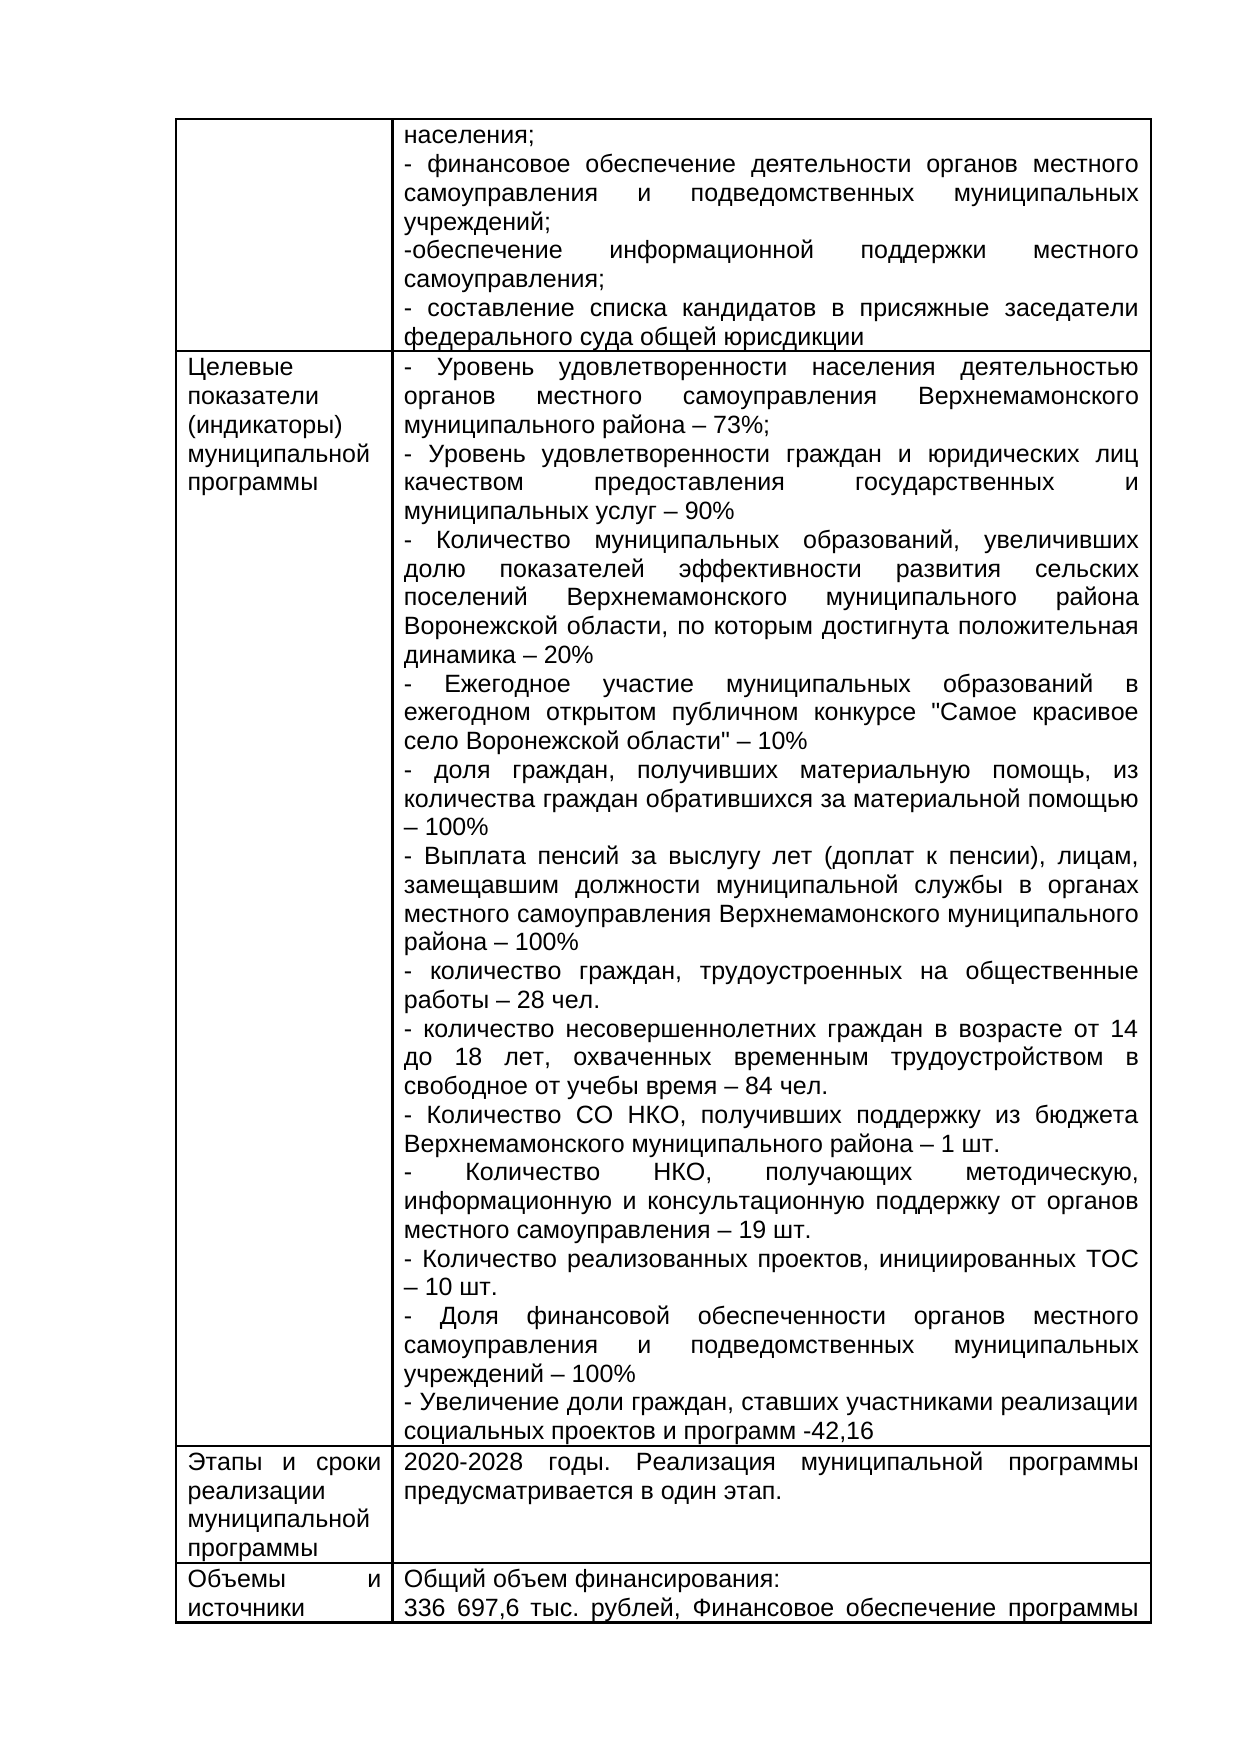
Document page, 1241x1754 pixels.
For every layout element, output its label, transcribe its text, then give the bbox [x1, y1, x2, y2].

table_cell - Уровень удовлетворенности населения деятельностью органов местного самоуправления Верхнемамонского муниципального района – 73%; - Уровень удовлетворенности граждан и юридических лиц качеством предоставления государственных и муниципальных услуг – 90% - Количество муниципальных образований, увеличивших долю показателей эффективности развития сельских поселений Верхнемамонского муниципального района Воронежской области, по которым достигнута положительная динамика – 20% - Ежегодное участие муниципальных образований в ежегодном открытом публичном конкурсе "Самое красивое село Воронежской области" – 10% - доля граждан, получивших материальную помощь, из количества граждан обратившихся за материальной помощью – 100% - Выплата пенсий за выслугу лет (доплат к пенсии), лицам, замещавшим должности муниципальной службы в органах местного самоуправления Верхнемамонского муниципального района – 100% - количество граждан, трудоустроенных на общественные работы – 28 чел. - количество несовершеннолетних граждан в возрасте от 14 до 18 лет, охваченных временным трудоустройством в свободное от учебы время – 84 чел. - Количество СО НКО, получивших поддержку из бюджета Верхнемамонского муниципального района – 1 шт. - Количество НКО, получающих методическую, информационную и консультационную поддержку от органов местного самоуправления – 19 шт. - Количество реализованных проектов, инициированных ТОС – 10 шт. - Доля финансовой обеспеченности органов местного самоуправления и подведомственных муниципальных учреждений – 100% - Увеличение доли граждан, ставших участниками реализации социальных проектов и программ -42,16 [394, 352, 1150, 1445]
table_cell Этапы и сроки реализации муниципальной программы [177, 1447, 391, 1562]
table_cell Целевые показатели (индикаторы) муниципальной программы [177, 352, 391, 1445]
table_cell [394, 1564, 1150, 1621]
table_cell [177, 1564, 391, 1621]
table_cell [394, 120, 1150, 350]
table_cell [177, 120, 391, 350]
table_cell 2020-2028 годы. Реализация муниципальной программы предусматривается в один этап. [394, 1447, 1150, 1562]
